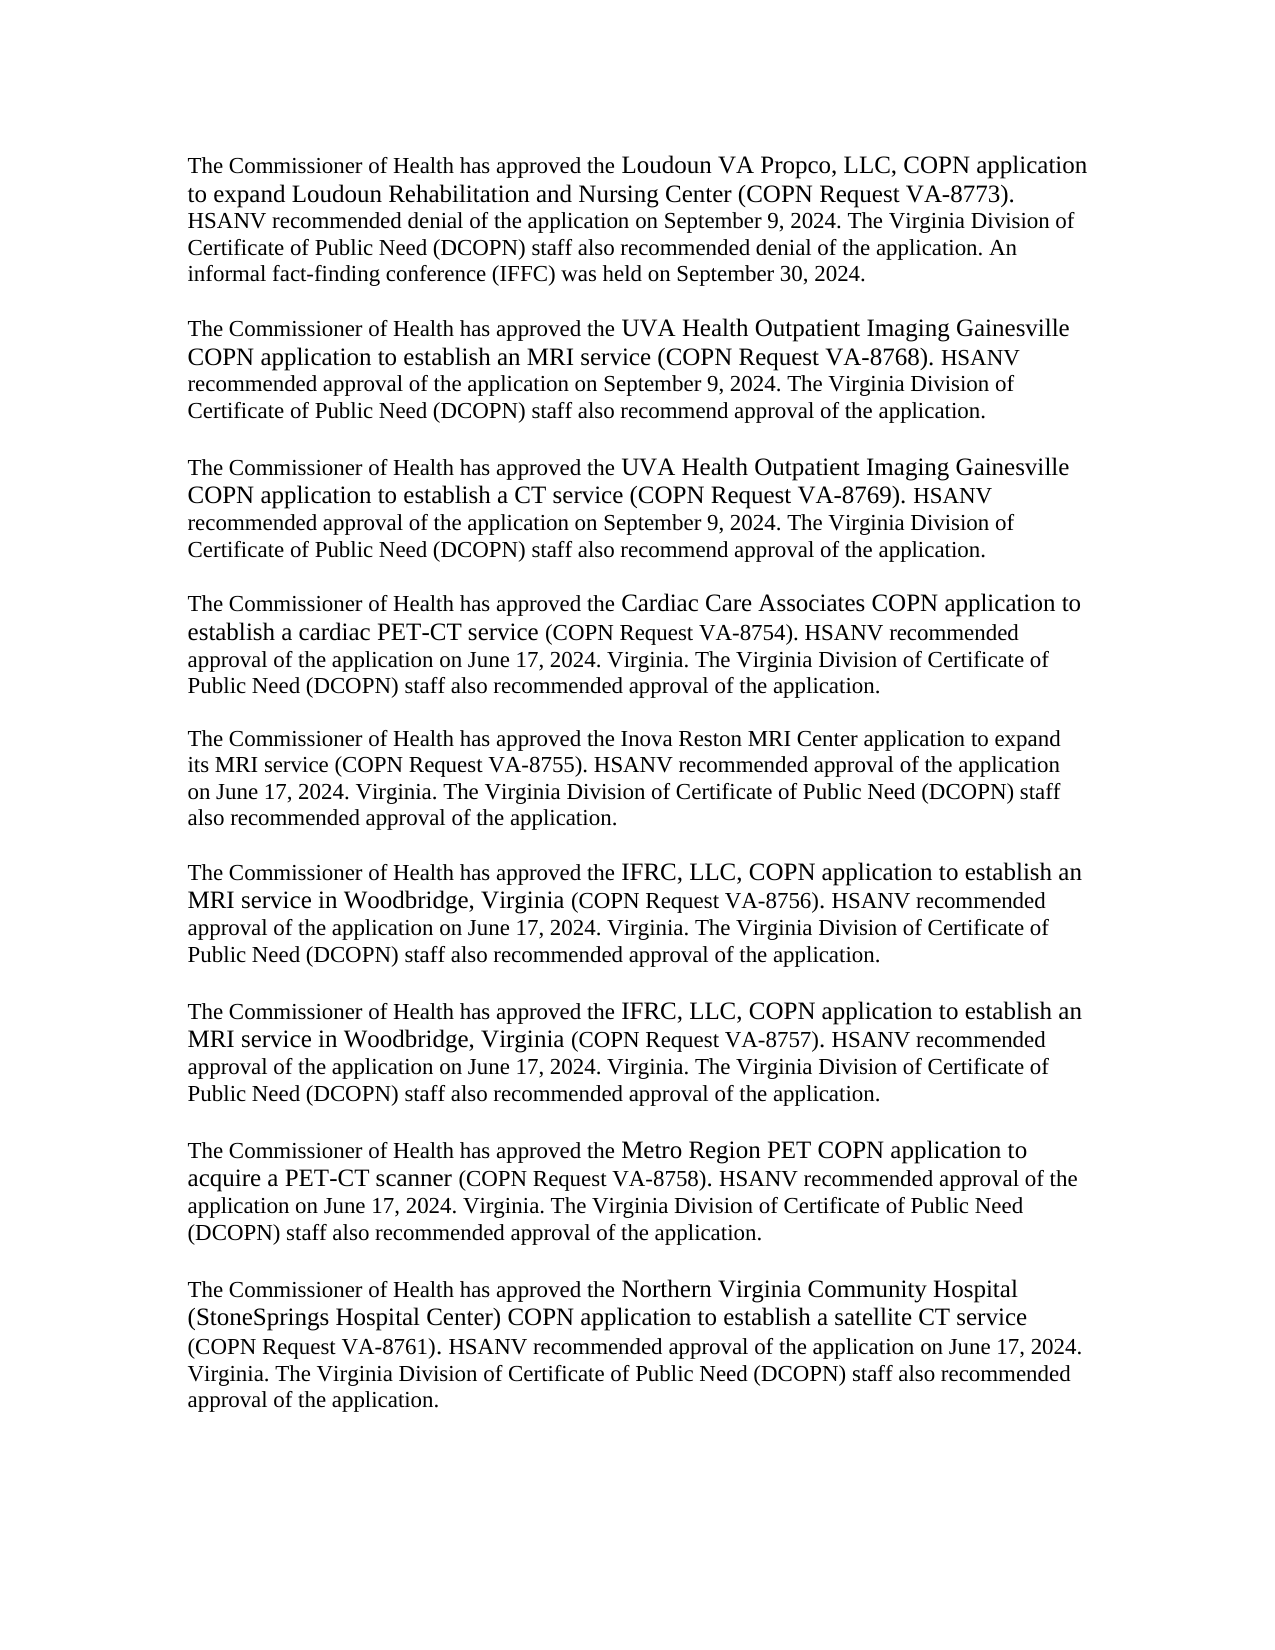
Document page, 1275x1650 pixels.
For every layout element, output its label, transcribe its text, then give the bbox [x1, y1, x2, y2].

text The Commissioner of Health has approved the Loudoun VA Propco, LLC, COPN application to expand Loudoun Rehabilitation and Nursing Center (COPN Request VA-8773). HSANV recommended denial of the application on September 9, 2024. The Virginia Division of Certificate of Public Need (DCOPN) staff also recommended denial of the application. An informal fact-finding conference (IFFC) was held on September 30, 2024. [187, 150, 1087, 287]
text The Commissioner of Health has approved the UVA Health Outpatient Imaging Gainesville COPN application to establish an MRI service (COPN Request VA-8768). HSANV recommended approval of the application on September 9, 2024. The Virginia Division of Certificate of Public Need (DCOPN) staff also recommend approval of the application. [187, 313, 1087, 423]
text The Commissioner of Health has approved the IFRC, LLC, COPN application to establish an MRI service in Woodbridge, Virginia (COPN Request VA-8756). HSANV recommended approval of the application on June 17, 2024. Virginia. The Virginia Division of Certificate of Public Need (DCOPN) staff also recommended approval of the application. [187, 857, 1087, 967]
text The Commissioner of Health has approved the Metro Region PET COPN application to acquire a PET-CT scanner (COPN Request VA-8758). HSANV recommended approval of the application on June 17, 2024. Virginia. The Virginia Division of Certificate of Public Need (DCOPN) staff also recommended approval of the application. [187, 1135, 1087, 1245]
text The Commissioner of Health has approved the Inova Reston MRI Center application to expand its MRI service (COPN Request VA-8755). HSANV recommended approval of the application on June 17, 2024. Virginia. The Virginia Division of Certificate of Public Need (DCOPN) staff also recommended approval of the application. [187, 725, 1087, 830]
text The Commissioner of Health has approved the IFRC, LLC, COPN application to establish an MRI service in Woodbridge, Virginia (COPN Request VA-8757). HSANV recommended approval of the application on June 17, 2024. Virginia. The Virginia Division of Certificate of Public Need (DCOPN) staff also recommended approval of the application. [187, 996, 1087, 1106]
text The Commissioner of Health has approved the Northern Virginia Community Hospital (StoneSprings Hospital Center) COPN application to establish a satellite CT service (COPN Request VA-8761). HSANV recommended approval of the application on June 17, 2024. Virginia. The Virginia Division of Certificate of Public Need (DCOPN) staff also recommended approval of the application. [187, 1274, 1087, 1413]
text The Commissioner of Health has approved the Cardiac Care Associates COPN application to establish a cardiac PET-CT service (COPN Request VA-8754). HSANV recommended approval of the application on June 17, 2024. Virginia. The Virginia Division of Certificate of Public Need (DCOPN) staff also recommended approval of the application. [187, 588, 1087, 699]
text The Commissioner of Health has approved the UVA Health Outpatient Imaging Gainesville COPN application to establish a CT service (COPN Request VA-8769). HSANV recommended approval of the application on September 9, 2024. The Virginia Division of Certificate of Public Need (DCOPN) staff also recommend approval of the application. [187, 452, 1087, 562]
